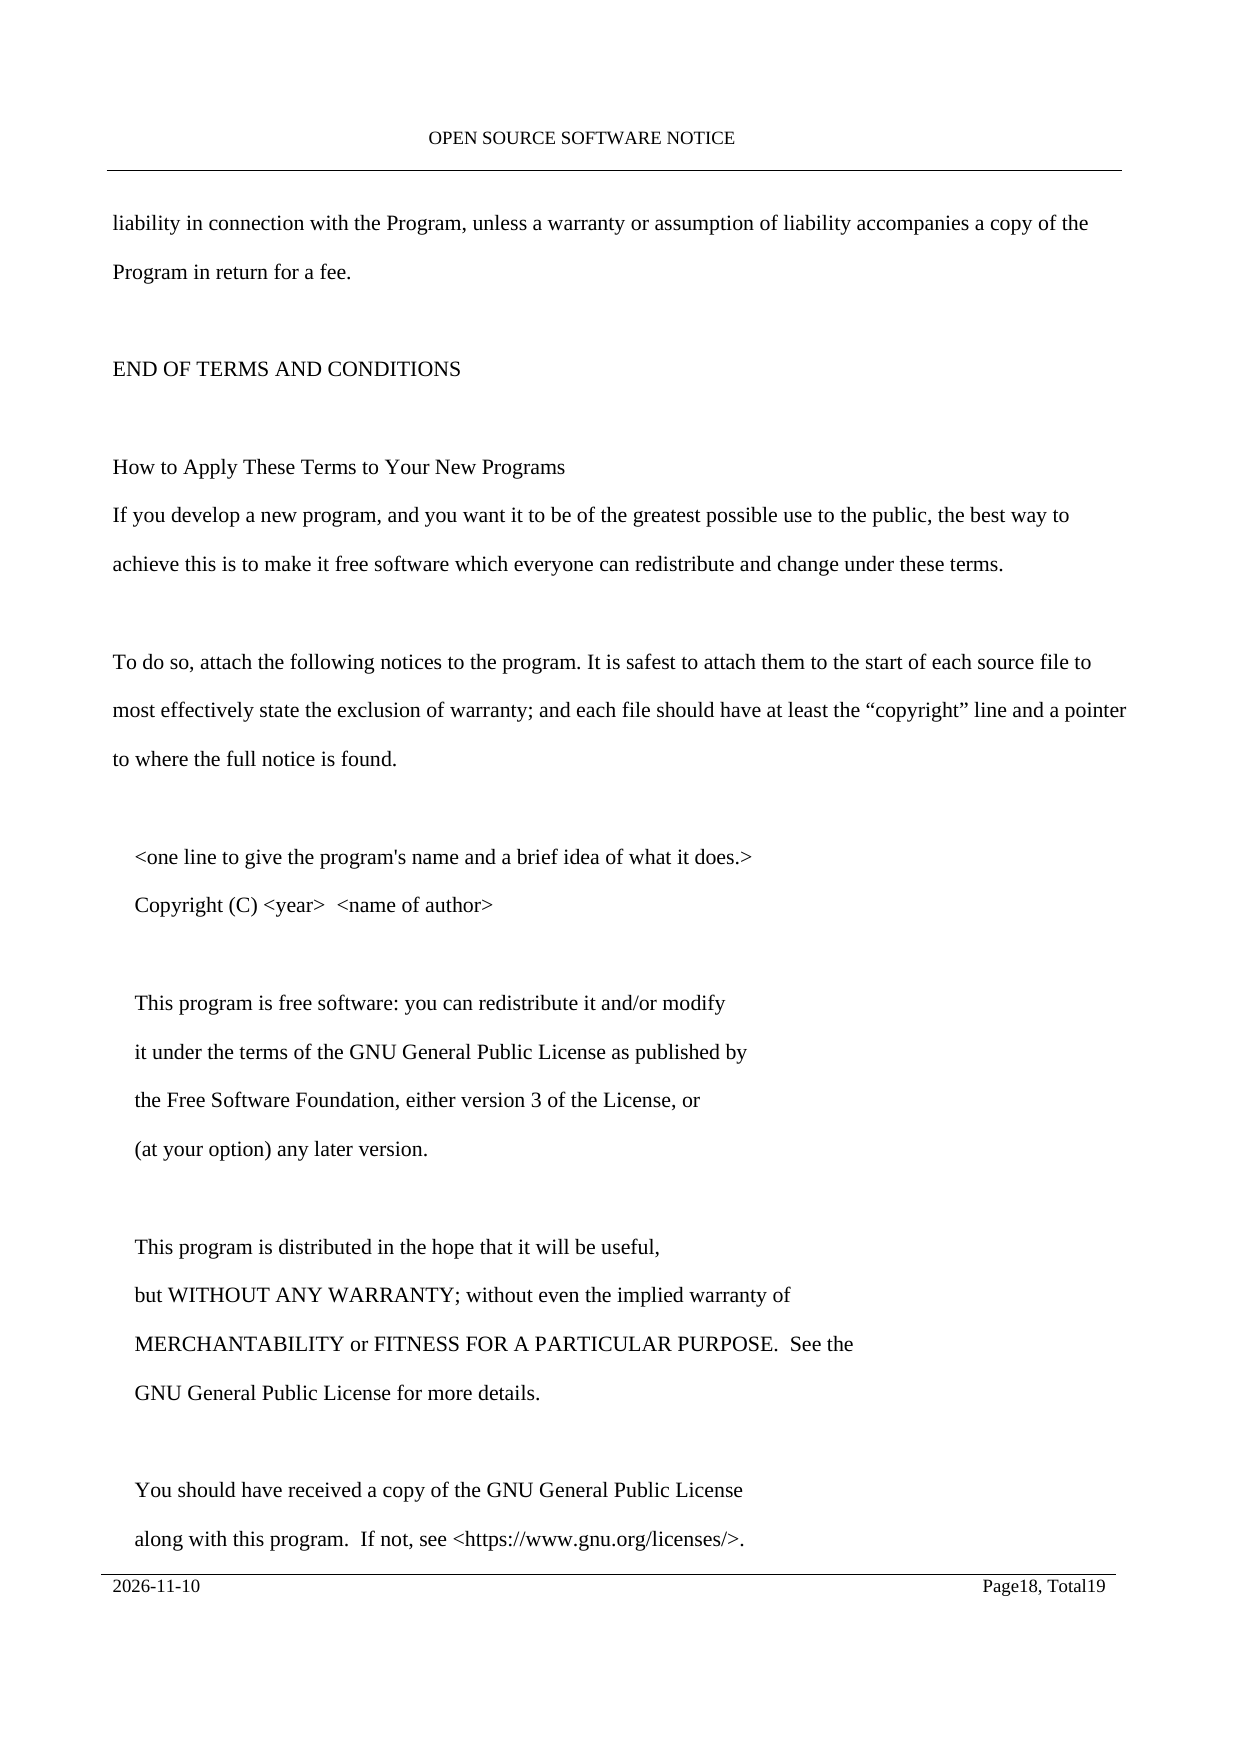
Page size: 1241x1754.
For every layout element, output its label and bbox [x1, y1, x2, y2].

text [112, 206, 1128, 1555]
